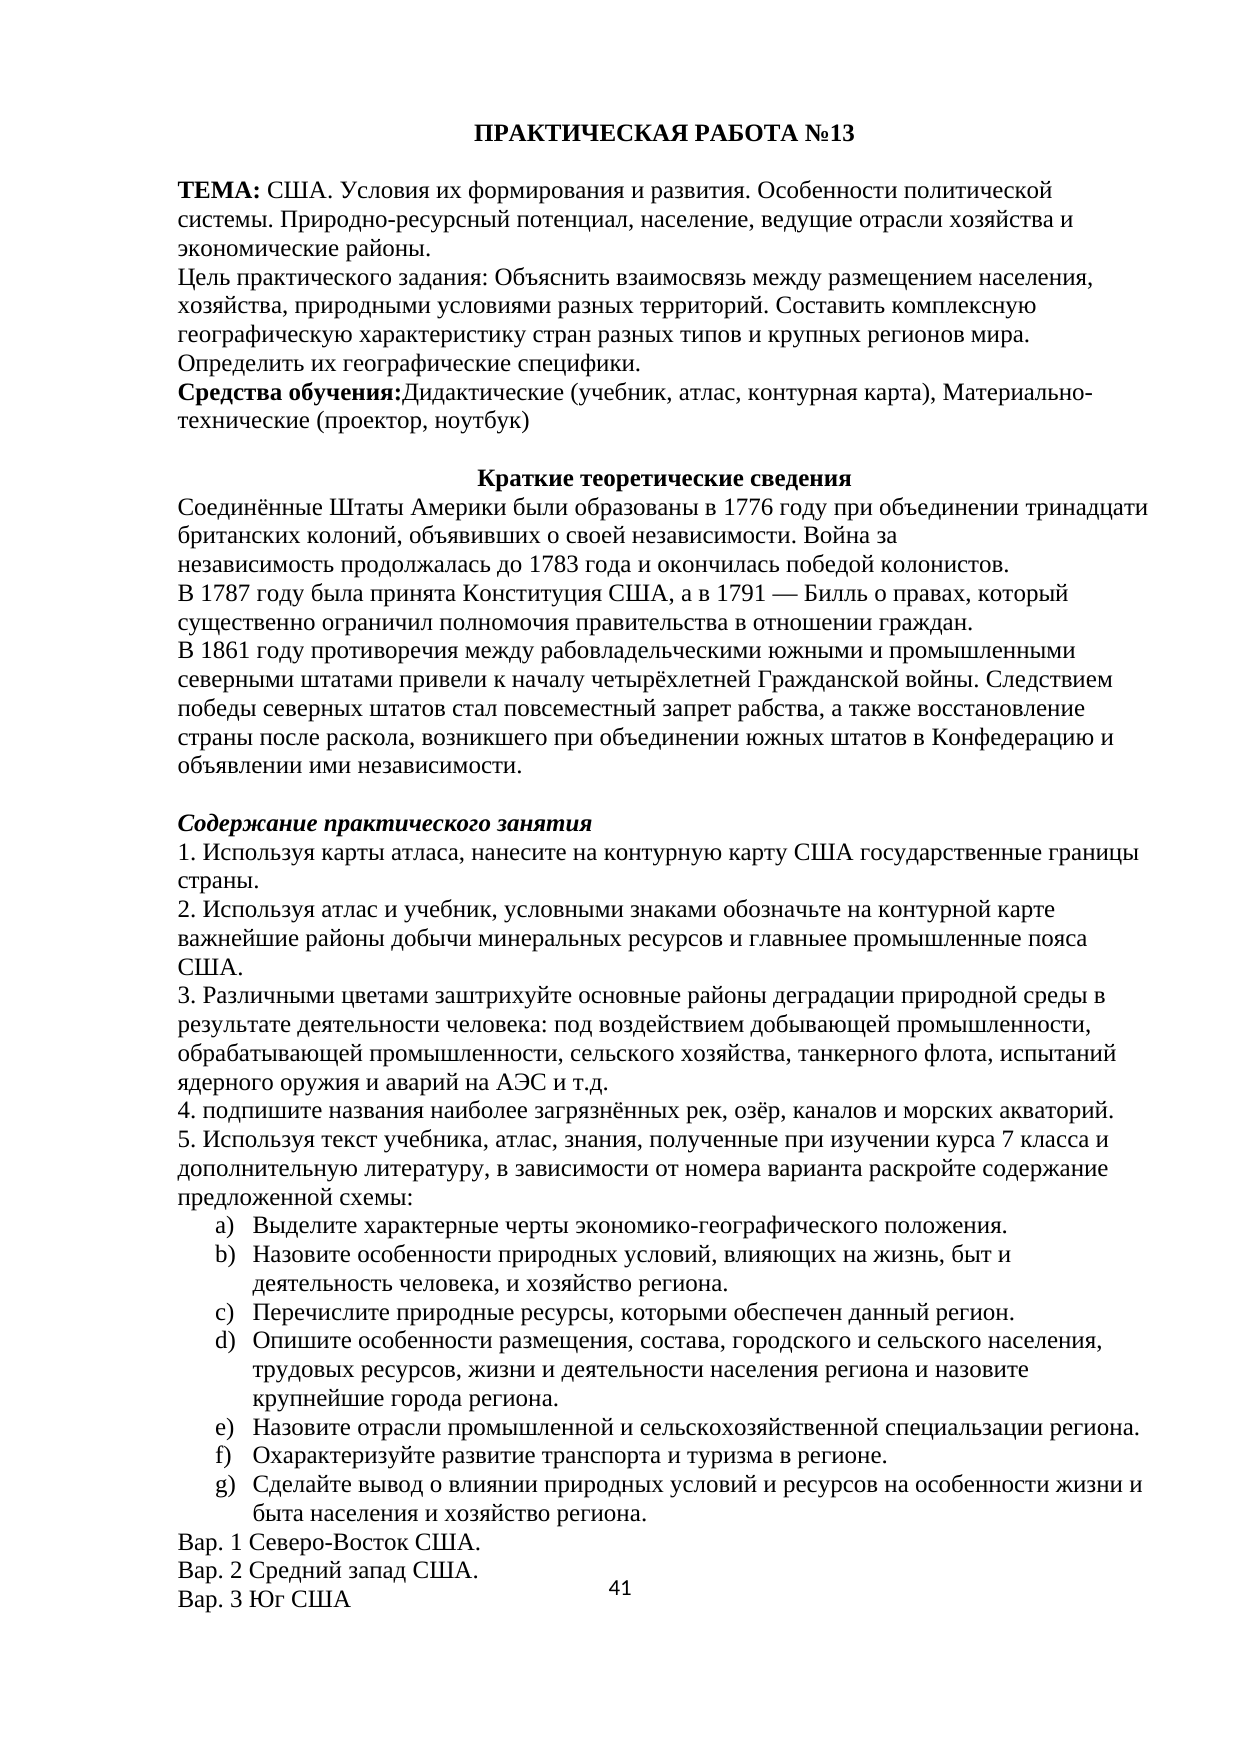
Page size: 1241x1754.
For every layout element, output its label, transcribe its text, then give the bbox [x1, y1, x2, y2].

text Средства обучения:Дидактические (учебник, атлас, контурная карта), Материально-технические (проектор, ноутбук) [177, 377, 1152, 434]
text 4. подпишите названия наиболее загрязнённых рек, озёр, каналов и морских акваторий. [177, 1096, 1152, 1124]
text 2. Используя атлас и учебник, условными знаками обозначьте на контурной карте важнейшие районы добычи минеральных ресурсов и главныее промышленные пояса США. [177, 894, 1152, 981]
text Содержание практического занятия [177, 808, 1152, 837]
text 5. Используя текст учебника, атлас, знания, полученные при изучении курса 7 класса и дополнительную литературу, в зависимости от номера варианта раскройте содержание предложенной схемы: [177, 1124, 1152, 1211]
text 1. Используя карты атласа, нанесите на контурную карту США государственные границы страны. [177, 837, 1152, 894]
list Назовите особенности природных условий, влияющих на жизнь, быт и деятельность человека, и хозяйство региона. [215, 1239, 1152, 1297]
list Выделите характерные черты экономико-географического положения. [215, 1211, 1152, 1239]
text Вар. 1 Северо-Восток США. [177, 1527, 1152, 1556]
text ПРАКТИЧЕСКАЯ РАБОТА №13 [177, 118, 1152, 147]
text Цель практического задания: Объяснить взаимосвязь между размещением населения, хозяйства, природными условиями разных территорий. Составить комплексную географическую характеристику стран разных типов и крупных регионов мира. Определить их географические специфики. [177, 262, 1152, 377]
list Перечислите природные ресурсы, которыми обеспечен данный регион. [215, 1297, 1152, 1326]
list Охарактеризуйте развитие транспорта и туризма в регионе. [215, 1441, 1152, 1469]
text Вар. 2 Средний запад США. [177, 1556, 1152, 1584]
list Сделайте вывод о влиянии природных условий и ресурсов на особенности жизни и быта населения и хозяйство региона. [215, 1469, 1152, 1527]
list Опишите особенности размещения, состава, городского и сельского населения, трудовых ресурсов, жизни и деятельности населения региона и назовите крупнейшие города региона. [215, 1326, 1152, 1412]
text Вар. 3 Юг США [177, 1584, 1152, 1613]
text ТЕМА: США. Условия их формирования и развития. Особенности политической системы. Природно-ресурсный потенциал, население, ведущие отрасли хозяйства и экономические районы. [177, 176, 1152, 262]
list Назовите отрасли промышленной и сельскохозяйственной специальзации региона. [215, 1412, 1152, 1441]
text Краткие теоретические сведения [177, 463, 1152, 492]
text 3. Различными цветами заштрихуйте основные районы деградации природной среды в результате деятельности человека: под воздействием добывающей промышленности, обрабатывающей промышленности, сельского хозяйства, танкерного флота, испытаний ядерного оружия и аварий на АЭС и т.д. [177, 981, 1152, 1096]
text Соединённые Штаты Америки были образованы в 1776 году при объединении тринадцати британских колоний, объявивших о своей независимости. Война за независимость продолжалась до 1783 года и окончилась победой колонистов. В 1787 году была принята Конституция США, а в 1791 — Билль о правах, который существенно ограничил полномочия правительства в отношении граждан. В 1861 году противоречия между рабовладельческими южными и промышленными северными штатами привели к началу четырёхлетней Гражданской войны. Следствием победы северных штатов стал повсеместный запрет рабства, а также восстановление страны после раскола, возникшего при объединении южных штатов в Конфедерацию и объявлении ими независимости. [523, 492, 1152, 779]
